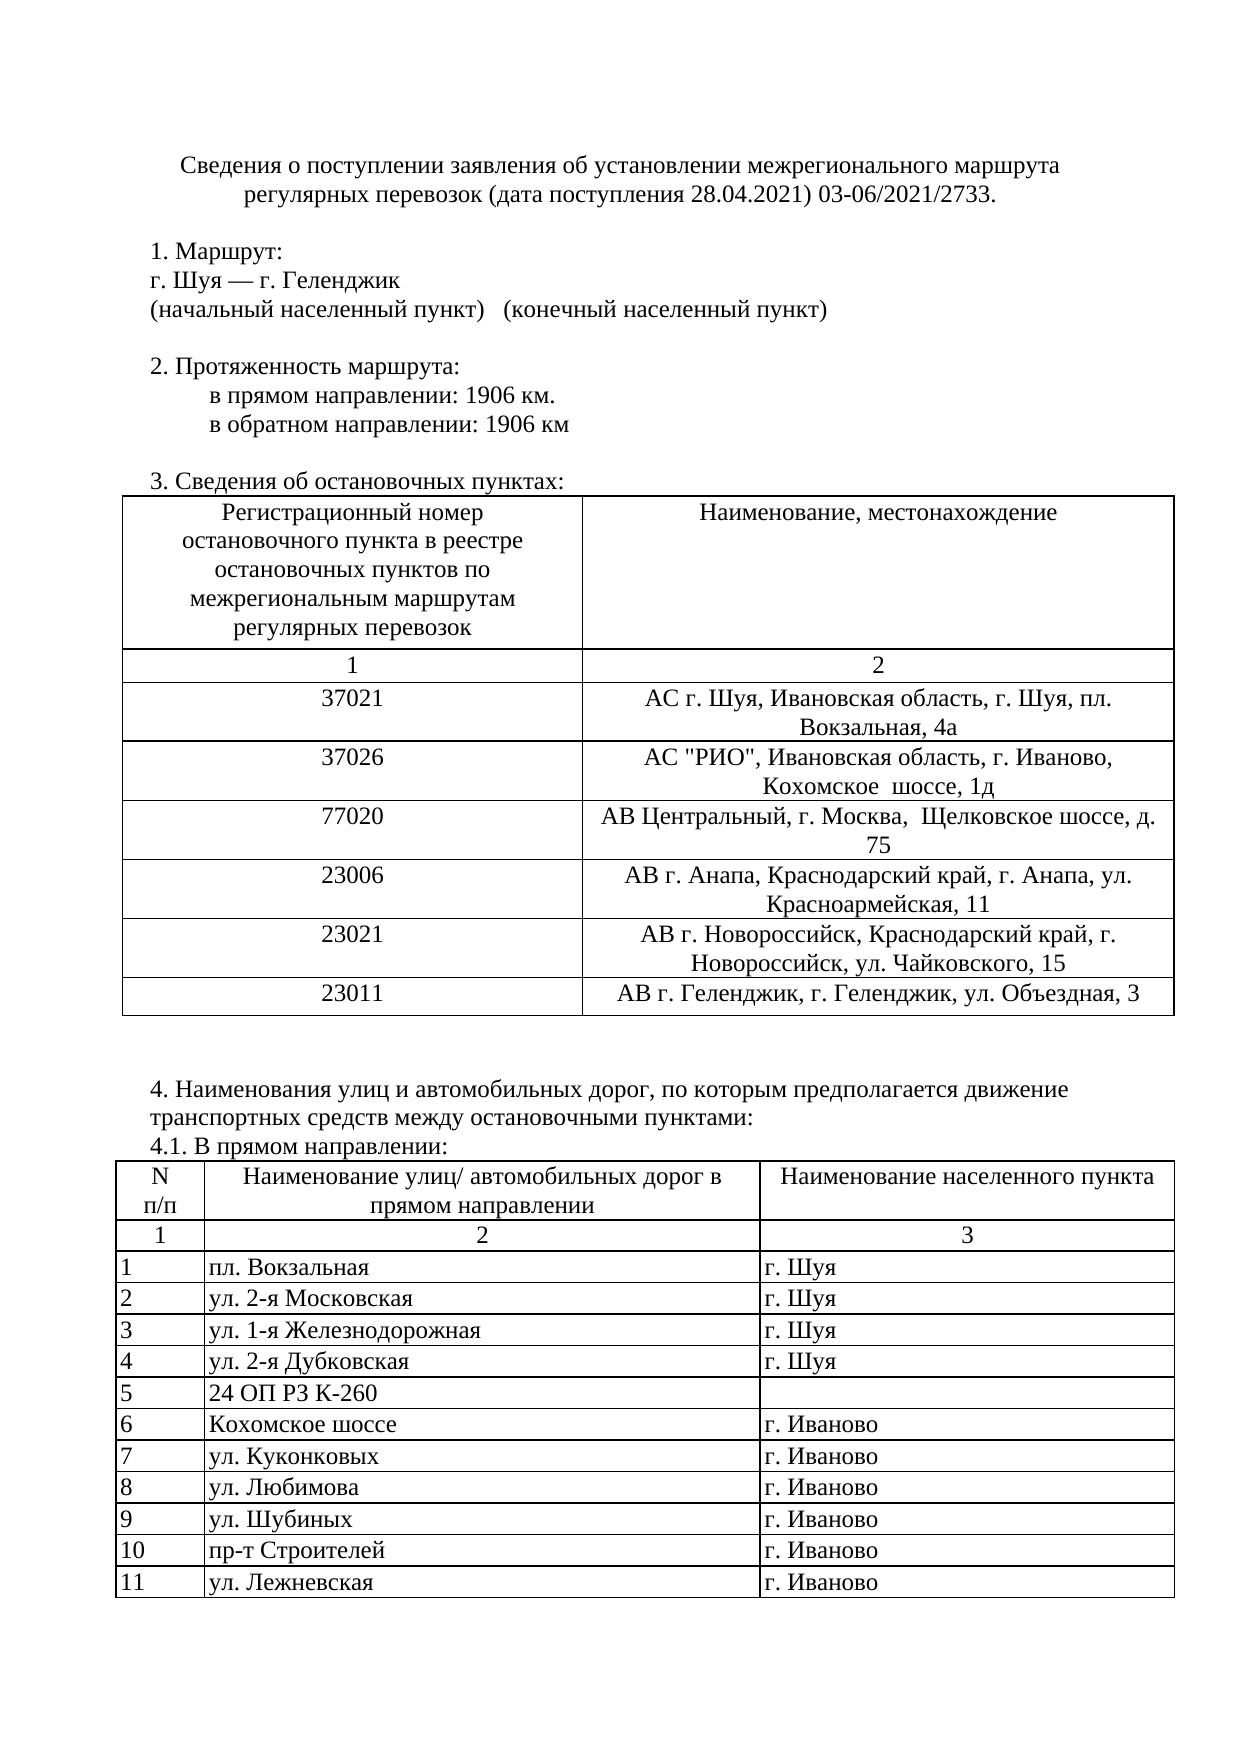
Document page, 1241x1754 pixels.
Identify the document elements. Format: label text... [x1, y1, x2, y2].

text в прямом направлении: 1906 км. [150, 380, 1090, 409]
table_cell пр-т Строителей [205, 1535, 759, 1565]
text г. Шуя — г. Геленджик [150, 265, 1090, 294]
table_header Наименование, местонахождение [583, 497, 1173, 648]
table_cell 1 [117, 1252, 204, 1282]
table_cell 23006 [123, 860, 582, 918]
table_cell 3 [761, 1221, 1174, 1250]
table_header Наименование улиц/ автомобильных дорог в прямом направлении [205, 1162, 759, 1219]
table_cell 23011 [123, 978, 582, 1014]
table_cell [761, 1378, 1174, 1408]
table_cell ул. 2-я Московская [205, 1283, 759, 1313]
table_cell АВ г. Анапа, Краснодарский край, г. Анапа, ул. Красноармейская, 11 [583, 860, 1173, 918]
table_cell 2 [205, 1221, 759, 1250]
table_header N п/п [117, 1162, 204, 1219]
table_cell 9 [117, 1504, 204, 1533]
table_cell АС г. Шуя, Ивановская область, г. Шуя, пл. Вокзальная, 4а [583, 683, 1173, 740]
text 4.1. В прямом направлении: [150, 1131, 1090, 1160]
table_cell ул. 1-я Железнодорожная [205, 1315, 759, 1345]
table_cell 1 [123, 650, 582, 681]
text (начальный населенный пункт) (конечный населенный пункт) [150, 294, 1090, 322]
table_cell ул. Любимова [205, 1472, 759, 1502]
table_cell АВ г. Геленджик, г. Геленджик, ул. Объездная, 3 [583, 978, 1173, 1014]
table_cell 8 [117, 1472, 204, 1502]
table_cell 6 [117, 1409, 204, 1439]
table_cell 23021 [123, 919, 582, 977]
table_cell г. Шуя [761, 1346, 1174, 1376]
table_cell пл. Вокзальная [205, 1252, 759, 1282]
table_cell 37021 [123, 683, 582, 740]
table_cell 4 [117, 1346, 204, 1376]
table_header Наименование населенного пункта [761, 1162, 1174, 1219]
text Сведения о поступлении заявления об установлении межрегионального маршрута регулярных перевозок (дата поступления 28.04.2021) 03-06/2021/2733. [150, 150, 1090, 207]
table_cell 37026 [123, 742, 582, 799]
table_cell г. Шуя [761, 1252, 1174, 1282]
table_cell г. Иваново [761, 1409, 1174, 1439]
table_cell 11 [117, 1567, 204, 1596]
text 3. Сведения об остановочных пунктах: [150, 466, 1090, 495]
table_cell г. Шуя [761, 1283, 1174, 1313]
table_cell АВ г. Новороссийск, Краснодарский край, г. Новороссийск, ул. Чайковского, 15 [583, 919, 1173, 977]
table_cell г. Иваново [761, 1567, 1174, 1596]
table_cell Кохомское шоссе [205, 1409, 759, 1439]
table_cell ул. Шубиных [205, 1504, 759, 1533]
table_cell 3 [117, 1315, 204, 1345]
text в обратном направлении: 1906 км [150, 409, 1090, 437]
table_header Регистрационный номер остановочного пункта в реестре остановочных пунктов по межрегиональным маршрутам регулярных перевозок [123, 497, 582, 648]
text 2. Протяженность маршрута: [150, 351, 1090, 380]
table_cell 77020 [123, 801, 582, 858]
table_cell 7 [117, 1441, 204, 1471]
text 4. Наименования улиц и автомобильных дорог, по которым предполагается движение транспортных средств между остановочными пунктами: [150, 1074, 1090, 1131]
table_cell АС "РИО", Ивановская область, г. Иваново, Кохомское шоссе, 1д [583, 742, 1173, 799]
table_cell г. Иваново [761, 1441, 1174, 1471]
text 1. Маршрут: [150, 236, 1090, 265]
table_cell ул. Лежневская [205, 1567, 759, 1596]
table_cell 10 [117, 1535, 204, 1565]
table_cell г. Иваново [761, 1504, 1174, 1533]
table_cell г. Иваново [761, 1472, 1174, 1502]
table_cell г. Иваново [761, 1535, 1174, 1565]
table_cell 1 [117, 1221, 204, 1250]
table_cell ул. Куконковых [205, 1441, 759, 1471]
table_cell 2 [583, 650, 1173, 681]
table_cell АВ Центральный, г. Москва, Щелковское шоссе, д. 75 [583, 801, 1173, 858]
table_cell 24 ОП РЗ К-260 [205, 1378, 759, 1408]
table_cell ул. 2-я Дубковская [205, 1346, 759, 1376]
table_cell 2 [117, 1283, 204, 1313]
table_cell 5 [117, 1378, 204, 1408]
table_cell г. Шуя [761, 1315, 1174, 1345]
